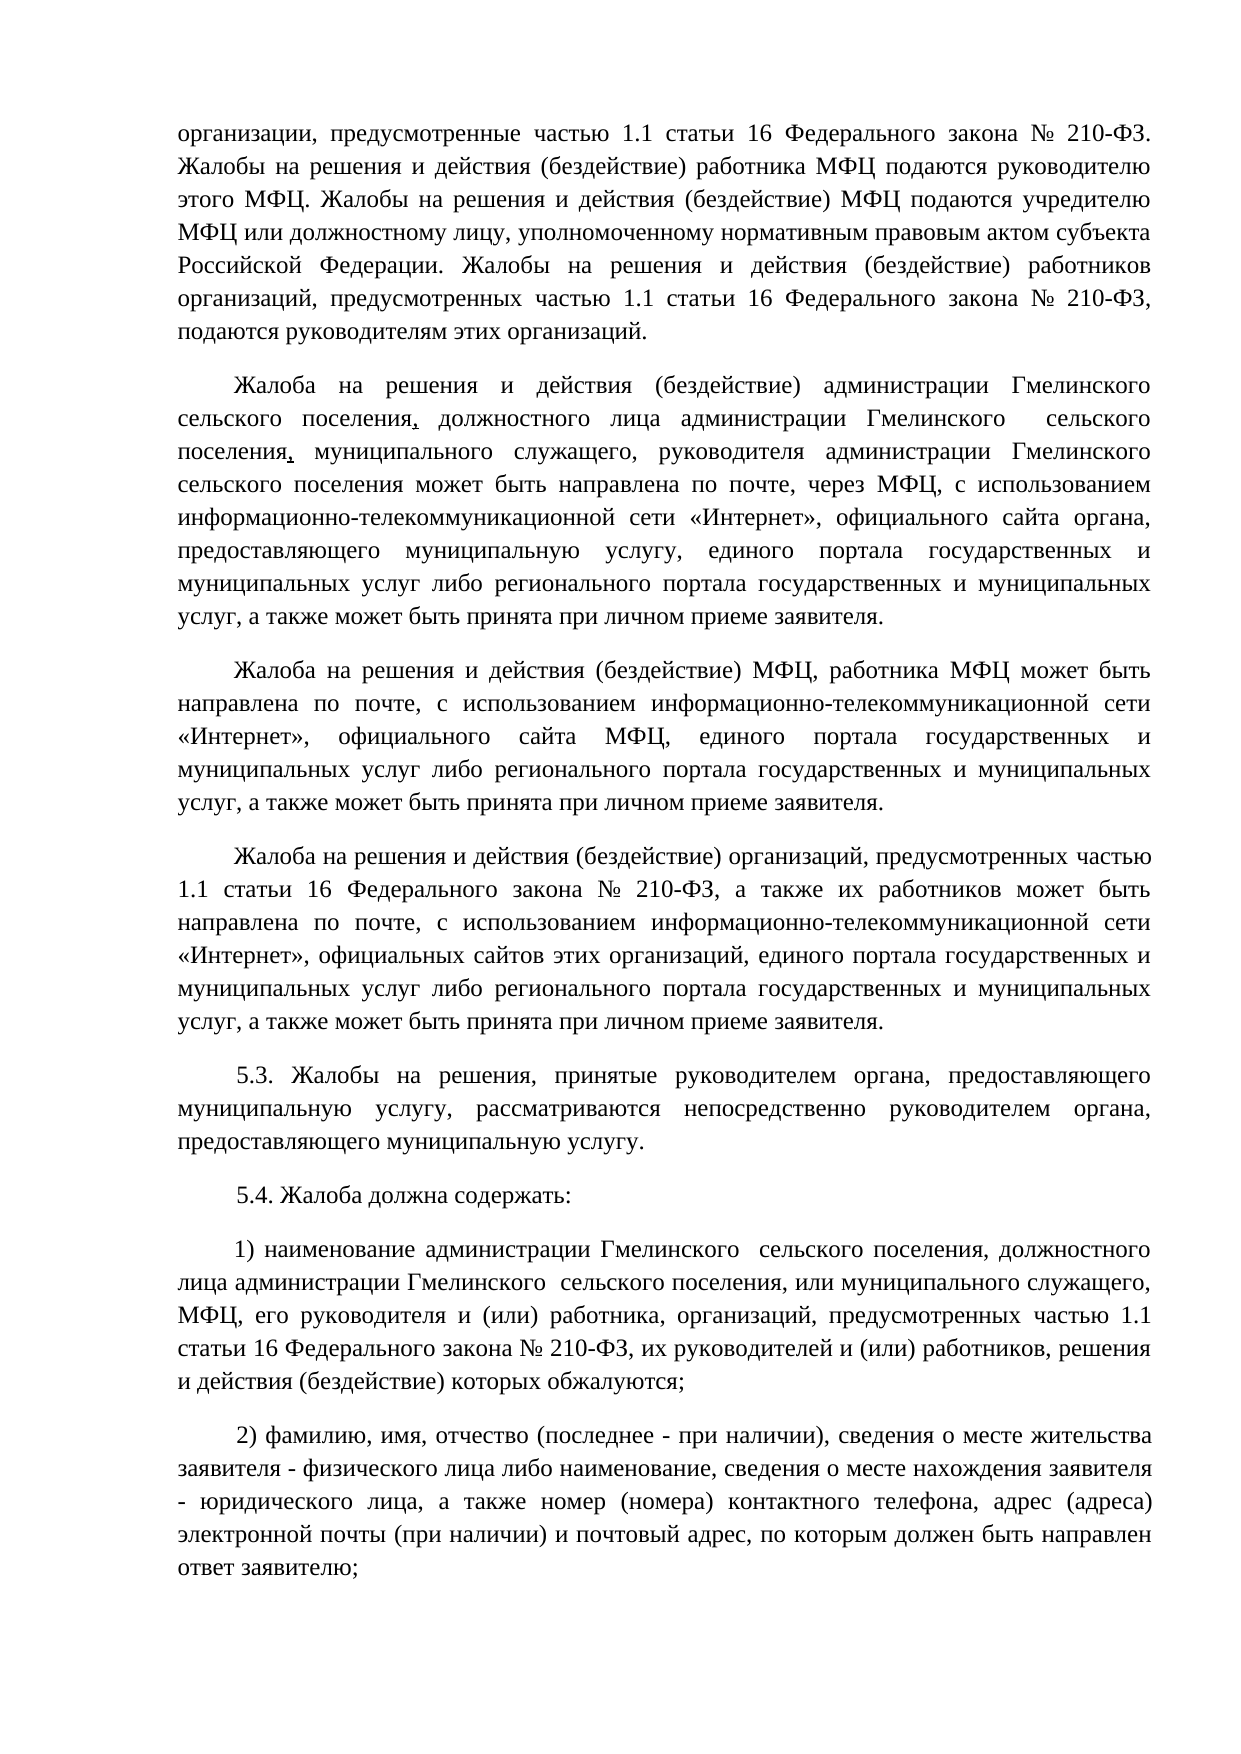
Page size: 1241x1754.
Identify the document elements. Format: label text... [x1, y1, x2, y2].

text Жалоба на решения и действия (бездействие) организаций, предусмотренных частью 1.1 статьи 16 Федерального закона № 210-ФЗ, а также их работников может быть направлена по почте, с использованием информационно-телекоммуникационной сети «Интернет», официальных сайтов этих организаций, единого портала государственных и муниципальных услуг либо регионального портала государственных и муниципальных услуг, а также может быть принята при личном приеме заявителя. [177, 841, 1152, 1035]
text Жалоба на решения и действия (бездействие) администрации Гмелинского сельского поселения, должностного лица администрации Гмелинского сельского поселения, муниципального служащего, руководителя администрации Гмелинского сельского поселения может быть направлена по почте, через МФЦ, с использованием информационно-телекоммуникационной сети «Интернет», официального сайта органа, предоставляющего муниципальную услугу, единого портала государственных и муниципальных услуг либо регионального портала государственных и муниципальных услуг, а также может быть принята при личном приеме заявителя. [177, 370, 1152, 630]
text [177, 118, 1152, 345]
text 1) наименование администрации Гмелинского сельского поселения, должностного лица администрации Гмелинского сельского поселения, или муниципального служащего, МФЦ, его руководителя и (или) работника, организаций, предусмотренных частью 1.1 статьи 16 Федерального закона № 210-ФЗ, их руководителей и (или) работников, решения и действия (бездействие) которых обжалуются; [177, 1234, 1152, 1394]
text Жалоба на решения и действия (бездействие) МФЦ, работника МФЦ может быть направлена по почте, с использованием информационно-телекоммуникационной сети «Интернет», официального сайта МФЦ, единого портала государственных и муниципальных услуг либо регионального портала государственных и муниципальных услуг, а также может быть принята при личном приеме заявителя. [177, 655, 1152, 816]
text 2) фамилию, имя, отчество (последнее - при наличии), сведения о месте жительства заявителя - физического лица либо наименование, сведения о месте нахождения заявителя - юридического лица, а также номер (номера) контактного телефона, адрес (адреса) электронной почты (при наличии) и почтовый адрес, по которым должен быть направлен ответ заявителю; [177, 1420, 1153, 1581]
text 5.4. Жалоба должна содержать: [177, 1180, 1153, 1209]
text 5.3. Жалобы на решения, принятые руководителем органа, предоставляющего муниципальную услугу, рассматриваются непосредственно руководителем органа, предоставляющего муниципальную услугу. [177, 1060, 1152, 1155]
